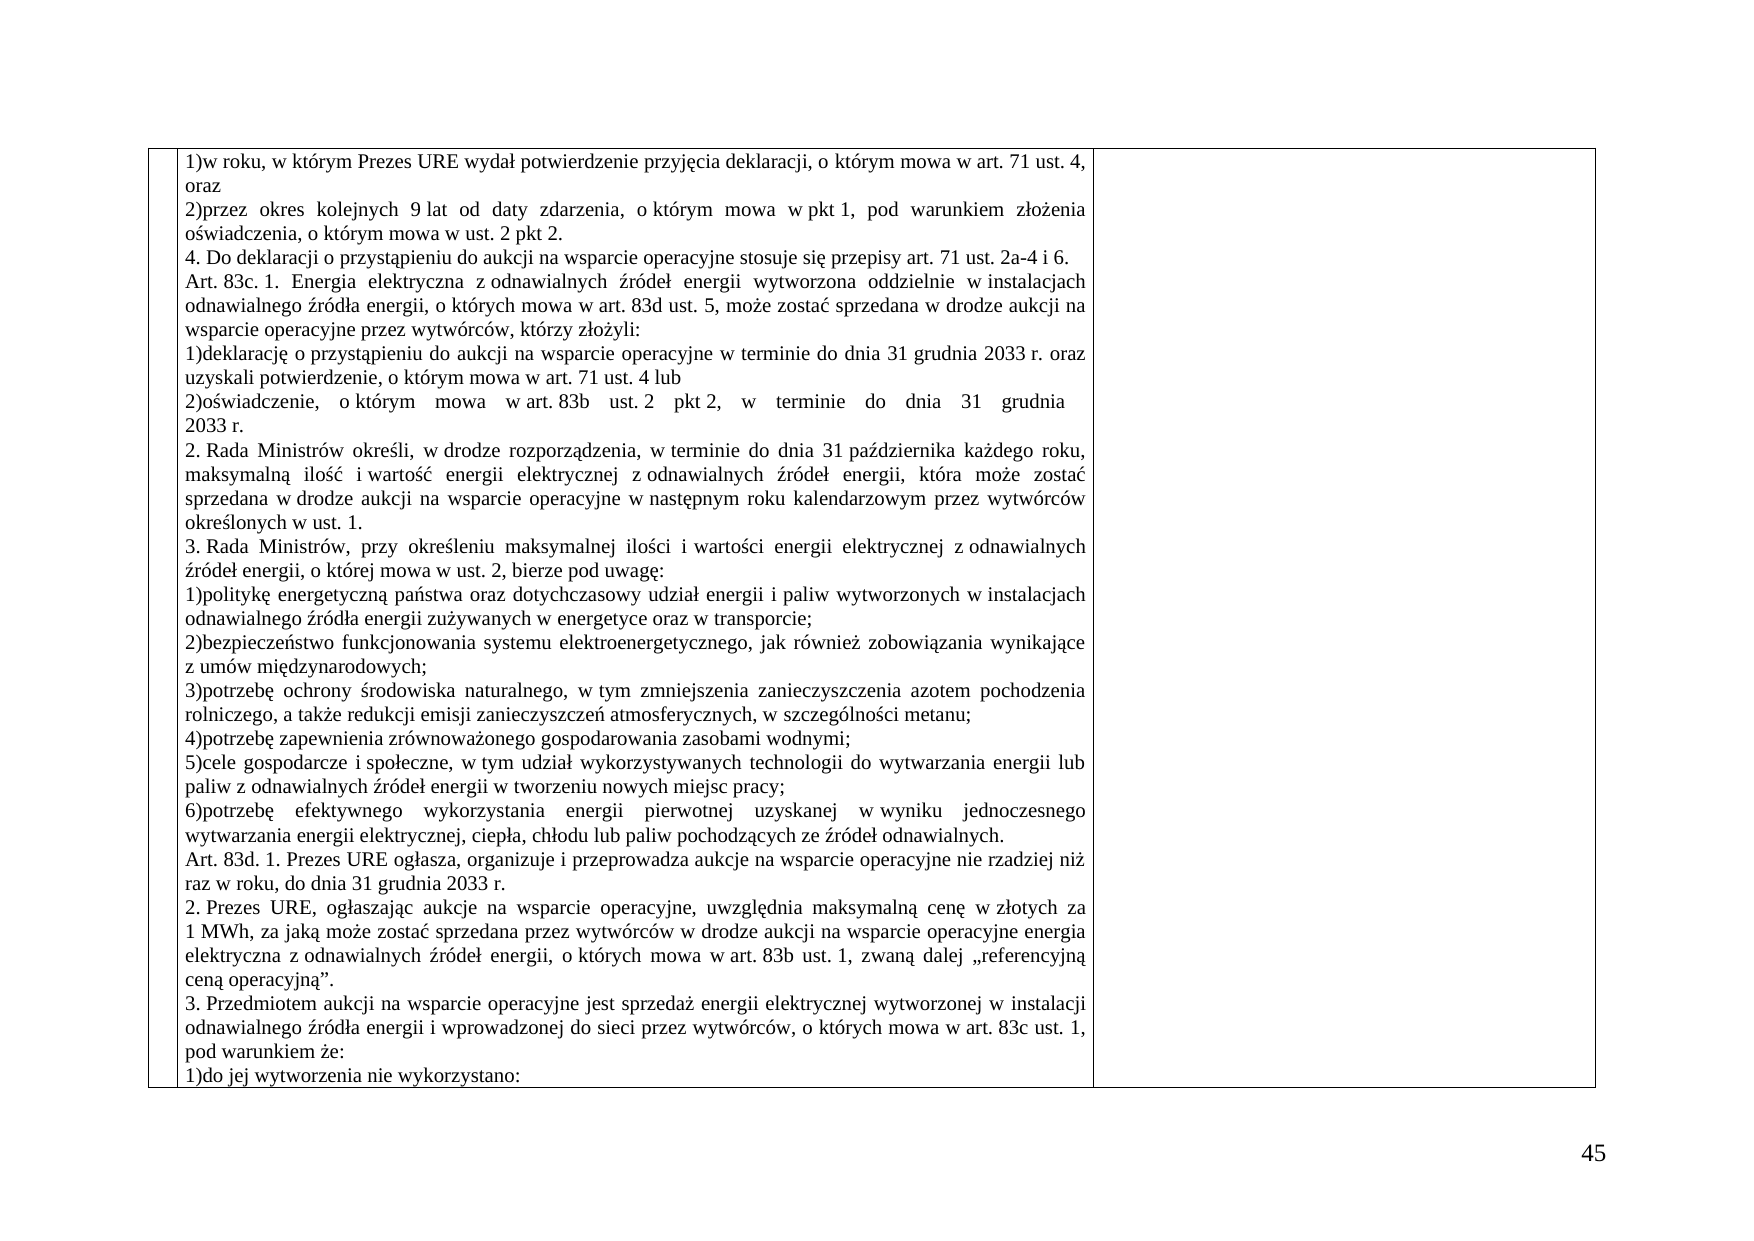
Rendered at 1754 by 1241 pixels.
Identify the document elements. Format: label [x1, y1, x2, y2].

table_cell [178, 149, 1093, 1087]
table_cell [1094, 149, 1595, 1087]
table_cell [149, 149, 177, 1087]
